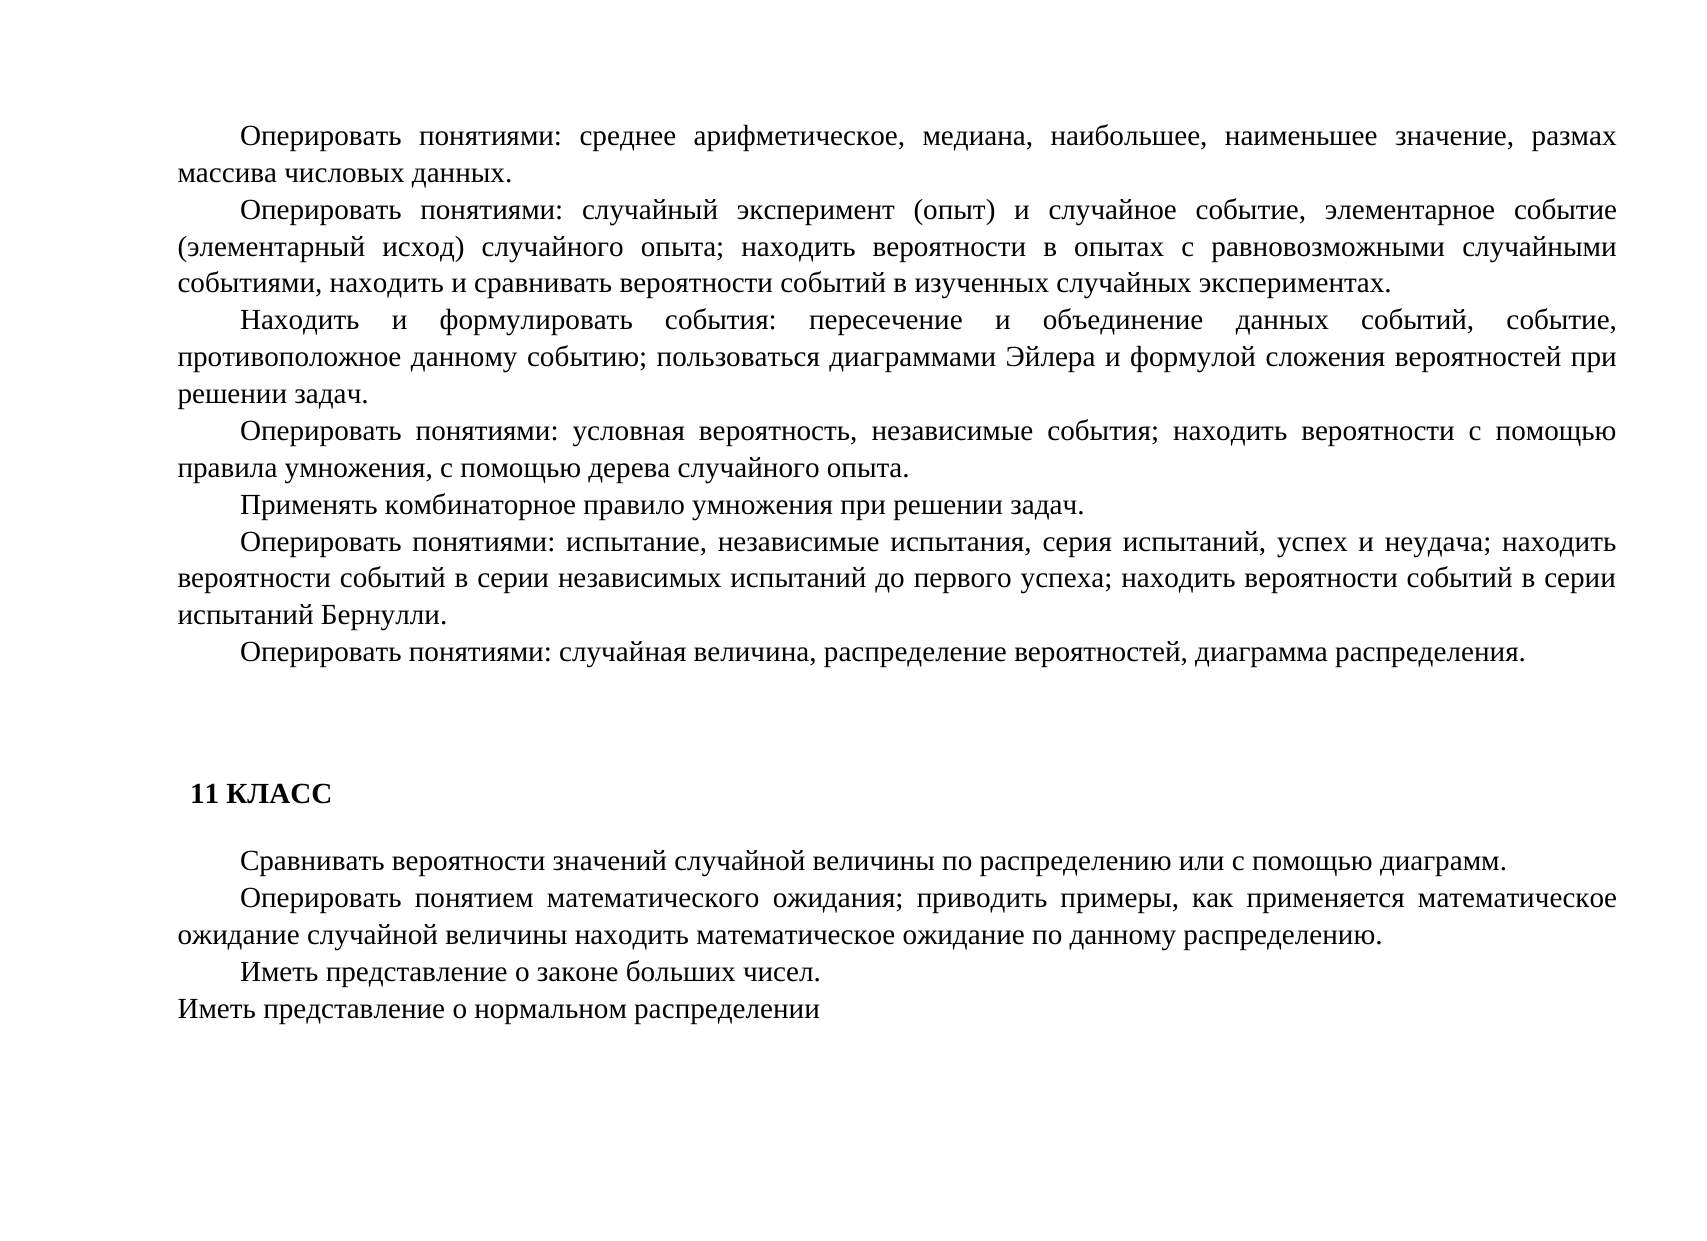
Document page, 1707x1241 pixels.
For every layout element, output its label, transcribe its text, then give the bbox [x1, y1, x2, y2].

text Оперировать понятиями: случайная величина, распределение вероятностей, диаграмма распределения. [177, 634, 1618, 668]
text 11 КЛАСС [190, 776, 1618, 809]
text Оперировать понятиями: среднее арифметическое, медиана, наибольшее, наименьшее значение, размах массива числовых данных. [177, 118, 1618, 188]
text Сравнивать вероятности значений случайной величины по распределению или с помощью диаграмм. [177, 843, 1618, 877]
text Оперировать понятием математического ожидания; приводить примеры, как применяется математическое ожидание случайной величины находить математическое ожидание по данному распределению. [177, 880, 1618, 951]
text Оперировать понятиями: условная вероятность, независимые события; находить вероятности с помощью правила умножения, с помощью дерева случайного опыта. [177, 413, 1618, 483]
text Оперировать понятиями: случайный эксперимент (опыт) и случайное событие, элементарное событие (элементарный исход) случайного опыта; находить вероятности в опытах с равновозможными случайными событиями, находить и сравнивать вероятности событий в изученных случайных экспериментах. [177, 192, 1618, 299]
text Применять комбинаторное правило умножения при решении задач. [177, 487, 1618, 520]
text Оперировать понятиями: испытание, независимые испытания, серия испытаний, успех и неудача; находить вероятности событий в серии независимых испытаний до первого успеха; находить вероятности событий в серии испытаний Бернулли. [177, 524, 1618, 631]
text Иметь представление о нормальном распределении [177, 991, 1618, 1024]
text Находить и формулировать события: пересечение и объединение данных событий, событие, противоположное данному событию; пользоваться диаграммами Эйлера и формулой сложения вероятностей при решении задач. [177, 302, 1618, 410]
text Иметь представление о законе больших чисел. [177, 954, 1618, 987]
